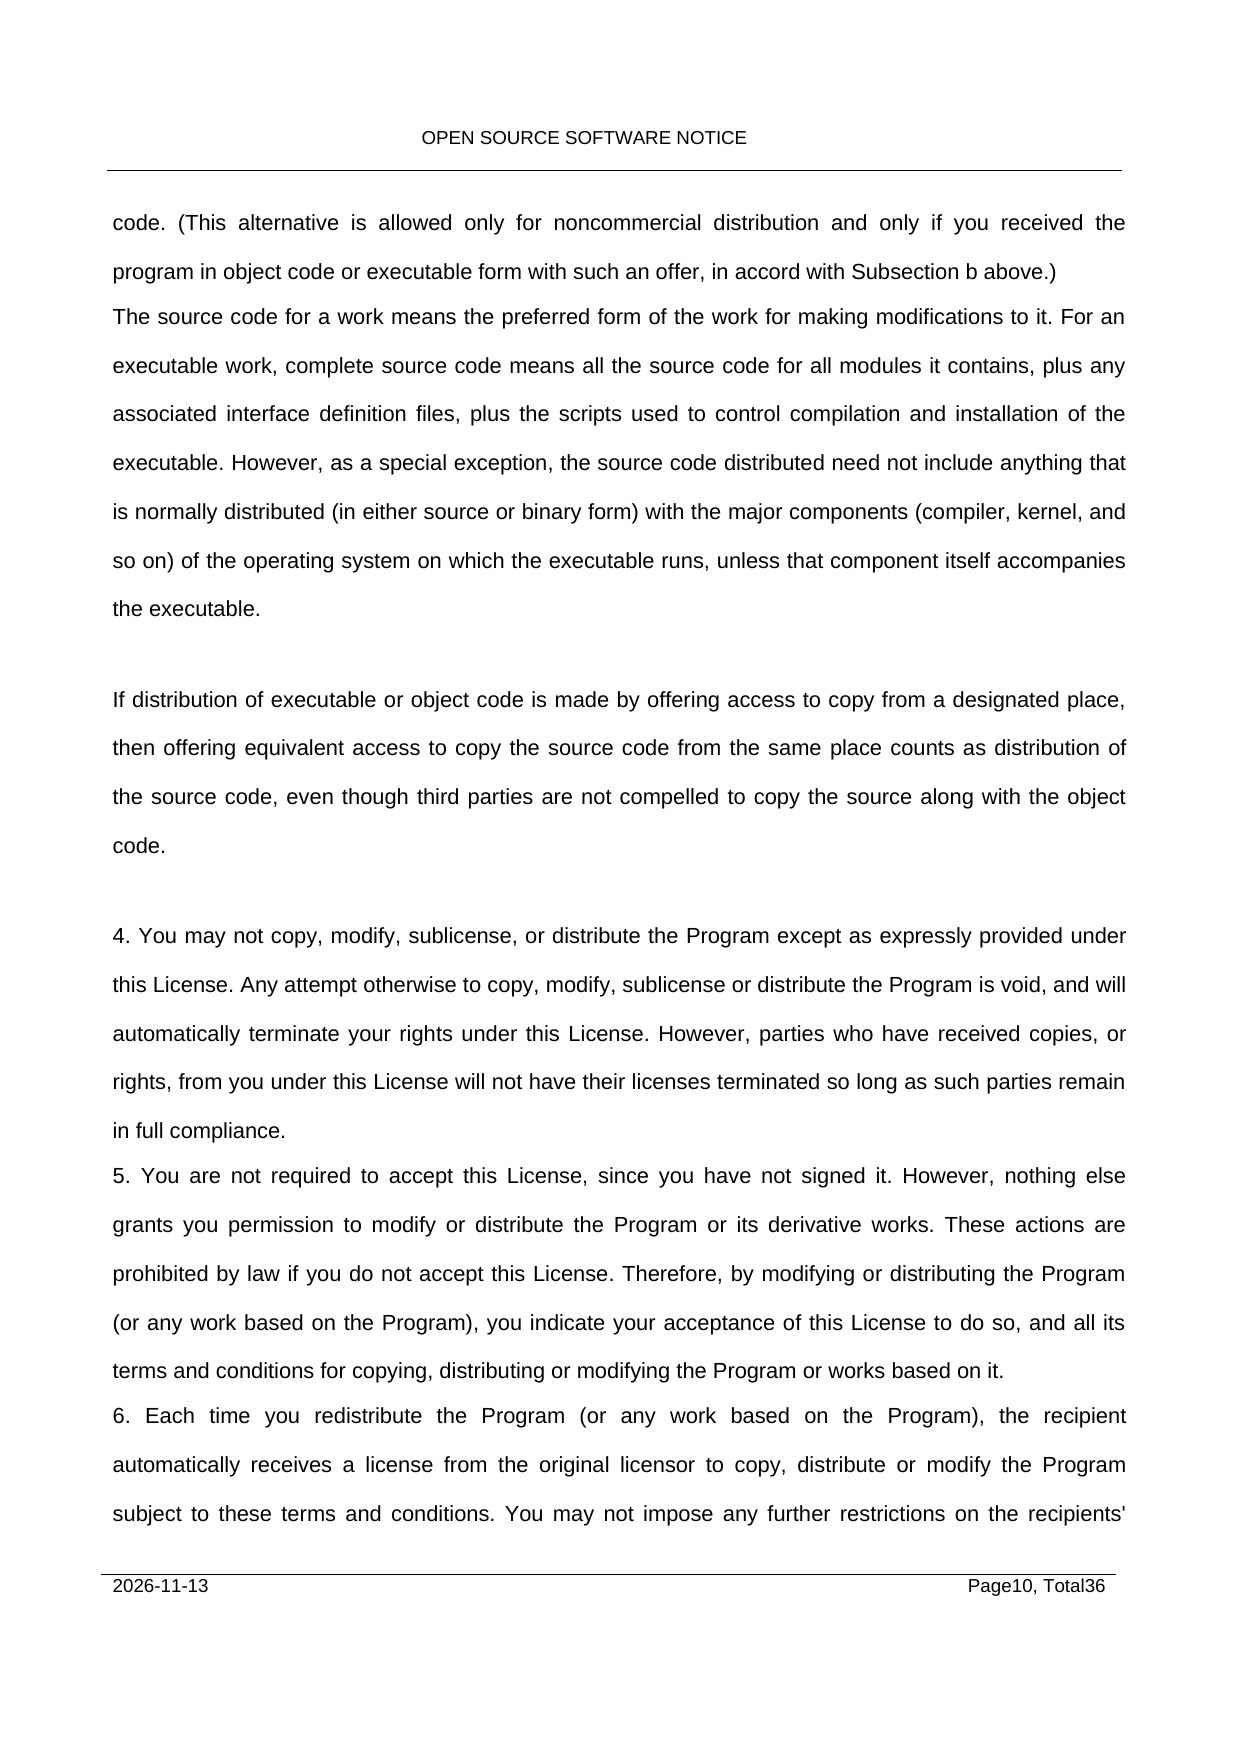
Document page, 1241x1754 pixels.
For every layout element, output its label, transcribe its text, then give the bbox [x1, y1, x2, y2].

text 4. You may not copy, modify, sublicense, or distribute the Program except as expressly provided under this License. Any attempt otherwise to copy, modify, sublicense or distribute the Program is void, and will automatically terminate your rights under this License. However, parties who have received copies, or rights, from you under this License will not have their licenses terminated so long as such parties remain in full compliance. [112, 919, 1128, 1147]
text 5. You are not required to accept this License, since you have not signed it. However, nothing else grants you permission to modify or distribute the Program or its derivative works. These actions are prohibited by law if you do not accept this License. Therefore, by modifying or distributing the Program (or any work based on the Program), you indicate your acceptance of this License to do so, and all its terms and conditions for copying, distributing or modifying the Program or works based on it. [112, 1159, 1128, 1387]
text If distribution of executable or object code is made by offering access to copy from a designated place, then offering equivalent access to copy the source code from the same place counts as distribution of the source code, even though third parties are not compelled to copy the source along with the object code. [112, 683, 1128, 862]
text The source code for a work means the preferred form of the work for making modifications to it. For an executable work, complete source code means all the source code for all modules it contains, plus any associated interface definition files, plus the scripts used to control compilation and installation of the executable. However, as a special exception, the source code distributed need not include anything that is normally distributed (in either source or binary form) with the major components (compiler, kernel, and so on) of the operating system on which the executable runs, unless that component itself accompanies the executable. [112, 300, 1128, 625]
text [112, 1399, 1128, 1529]
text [112, 206, 1128, 288]
